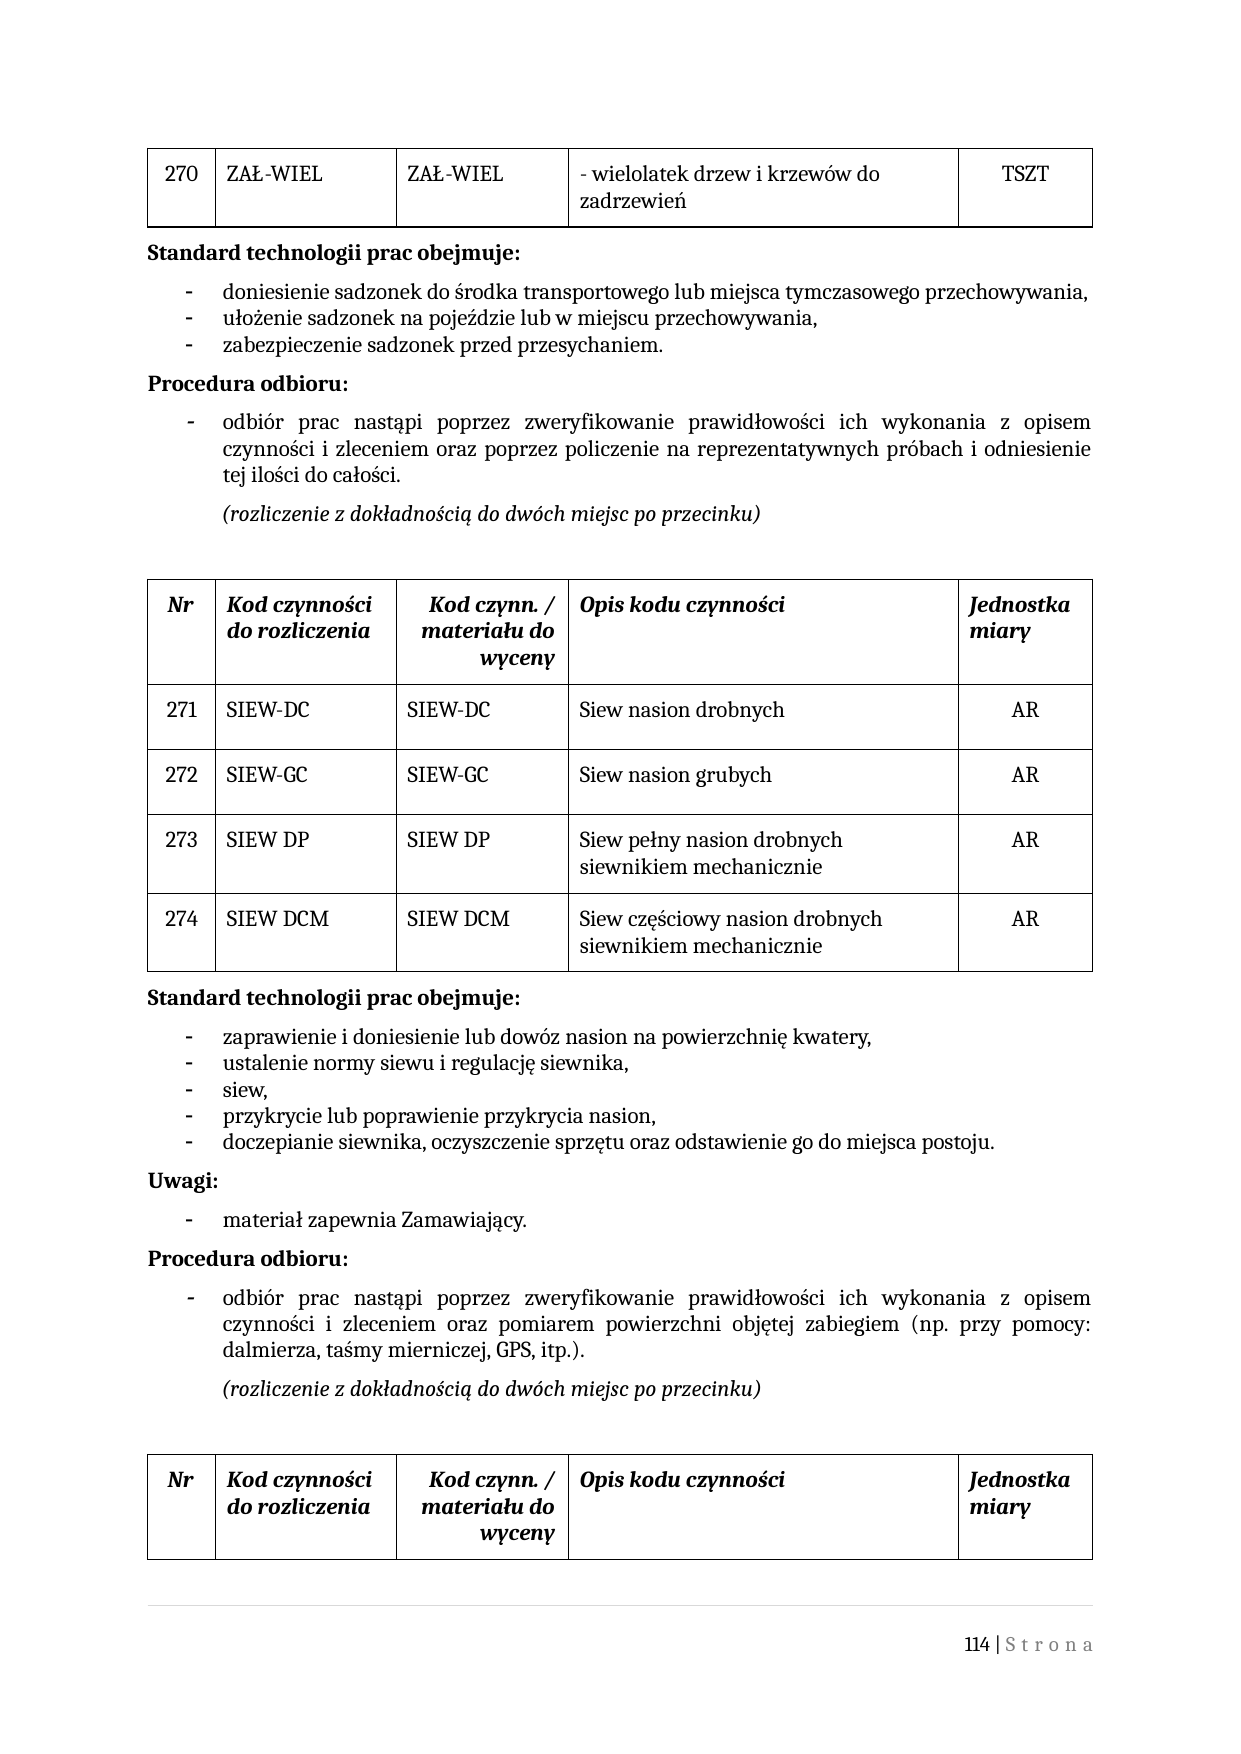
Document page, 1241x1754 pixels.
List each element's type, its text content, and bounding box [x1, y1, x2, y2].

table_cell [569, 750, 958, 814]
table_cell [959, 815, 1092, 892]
list przykrycie lub poprawienie przykrycia nasion, [185, 1103, 1093, 1129]
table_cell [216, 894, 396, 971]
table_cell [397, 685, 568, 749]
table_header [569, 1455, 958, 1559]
text Standard technologii prac obejmuje: [148, 985, 1093, 1011]
list doczepianie siewnika, oczyszczenie sprzętu oraz odstawienie go do miejsca postoju. [185, 1129, 1093, 1155]
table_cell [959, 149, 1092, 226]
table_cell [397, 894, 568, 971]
list zabezpieczenie sadzonek przed przesychaniem. [185, 331, 1093, 358]
text (rozliczenie z dokładnością do dwóch miejsc po przecinku) [148, 1376, 1093, 1402]
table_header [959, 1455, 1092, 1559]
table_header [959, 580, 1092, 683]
list ułożenie sadzonek na pojeździe lub w miejscu przechowywania, [185, 305, 1093, 331]
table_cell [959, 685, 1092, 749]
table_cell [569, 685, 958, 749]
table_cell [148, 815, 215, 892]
list odbiór prac nastąpi poprzez zweryfikowanie prawidłowości ich wykonania z opisem czynności i zleceniem oraz pomiarem powierzchni objętej zabiegiem (np. przy pomocy: dalmierza, taśmy mierniczej, GPS, itp.). [185, 1284, 1093, 1363]
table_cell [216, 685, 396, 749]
list doniesienie sadzonek do środka transportowego lub miejsca tymczasowego przechowywania, [185, 279, 1093, 305]
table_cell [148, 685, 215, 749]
list siew, [185, 1076, 1093, 1103]
text Procedura odbioru: [148, 1246, 1093, 1272]
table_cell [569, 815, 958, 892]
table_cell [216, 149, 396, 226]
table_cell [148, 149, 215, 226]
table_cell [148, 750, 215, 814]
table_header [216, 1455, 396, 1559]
list materiał zapewnia Zamawiający. [185, 1207, 1093, 1233]
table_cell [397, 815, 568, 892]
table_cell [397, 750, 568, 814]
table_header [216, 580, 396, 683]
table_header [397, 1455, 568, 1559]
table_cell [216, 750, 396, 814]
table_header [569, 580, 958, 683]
list ustalenie normy siewu i regulację siewnika, [185, 1050, 1093, 1076]
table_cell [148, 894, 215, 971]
text Uwagi: [148, 1168, 1093, 1194]
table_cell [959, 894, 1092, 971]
text (rozliczenie z dokładnością do dwóch miejsc po przecinku) [148, 501, 1093, 527]
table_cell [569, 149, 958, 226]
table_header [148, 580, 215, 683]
list odbiór prac nastąpi poprzez zweryfikowanie prawidłowości ich wykonania z opisem czynności i zleceniem oraz poprzez policzenie na reprezentatywnych próbach i odniesienie tej ilości do całości. [185, 409, 1093, 488]
text Procedura odbioru: [148, 370, 1093, 397]
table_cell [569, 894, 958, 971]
text Standard technologii prac obejmuje: [148, 240, 1093, 266]
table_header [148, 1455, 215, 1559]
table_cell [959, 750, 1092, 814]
list zaprawienie i doniesienie lub dowóz nasion na powierzchnię kwatery, [185, 1024, 1093, 1050]
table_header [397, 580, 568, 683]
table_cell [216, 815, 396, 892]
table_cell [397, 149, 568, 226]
